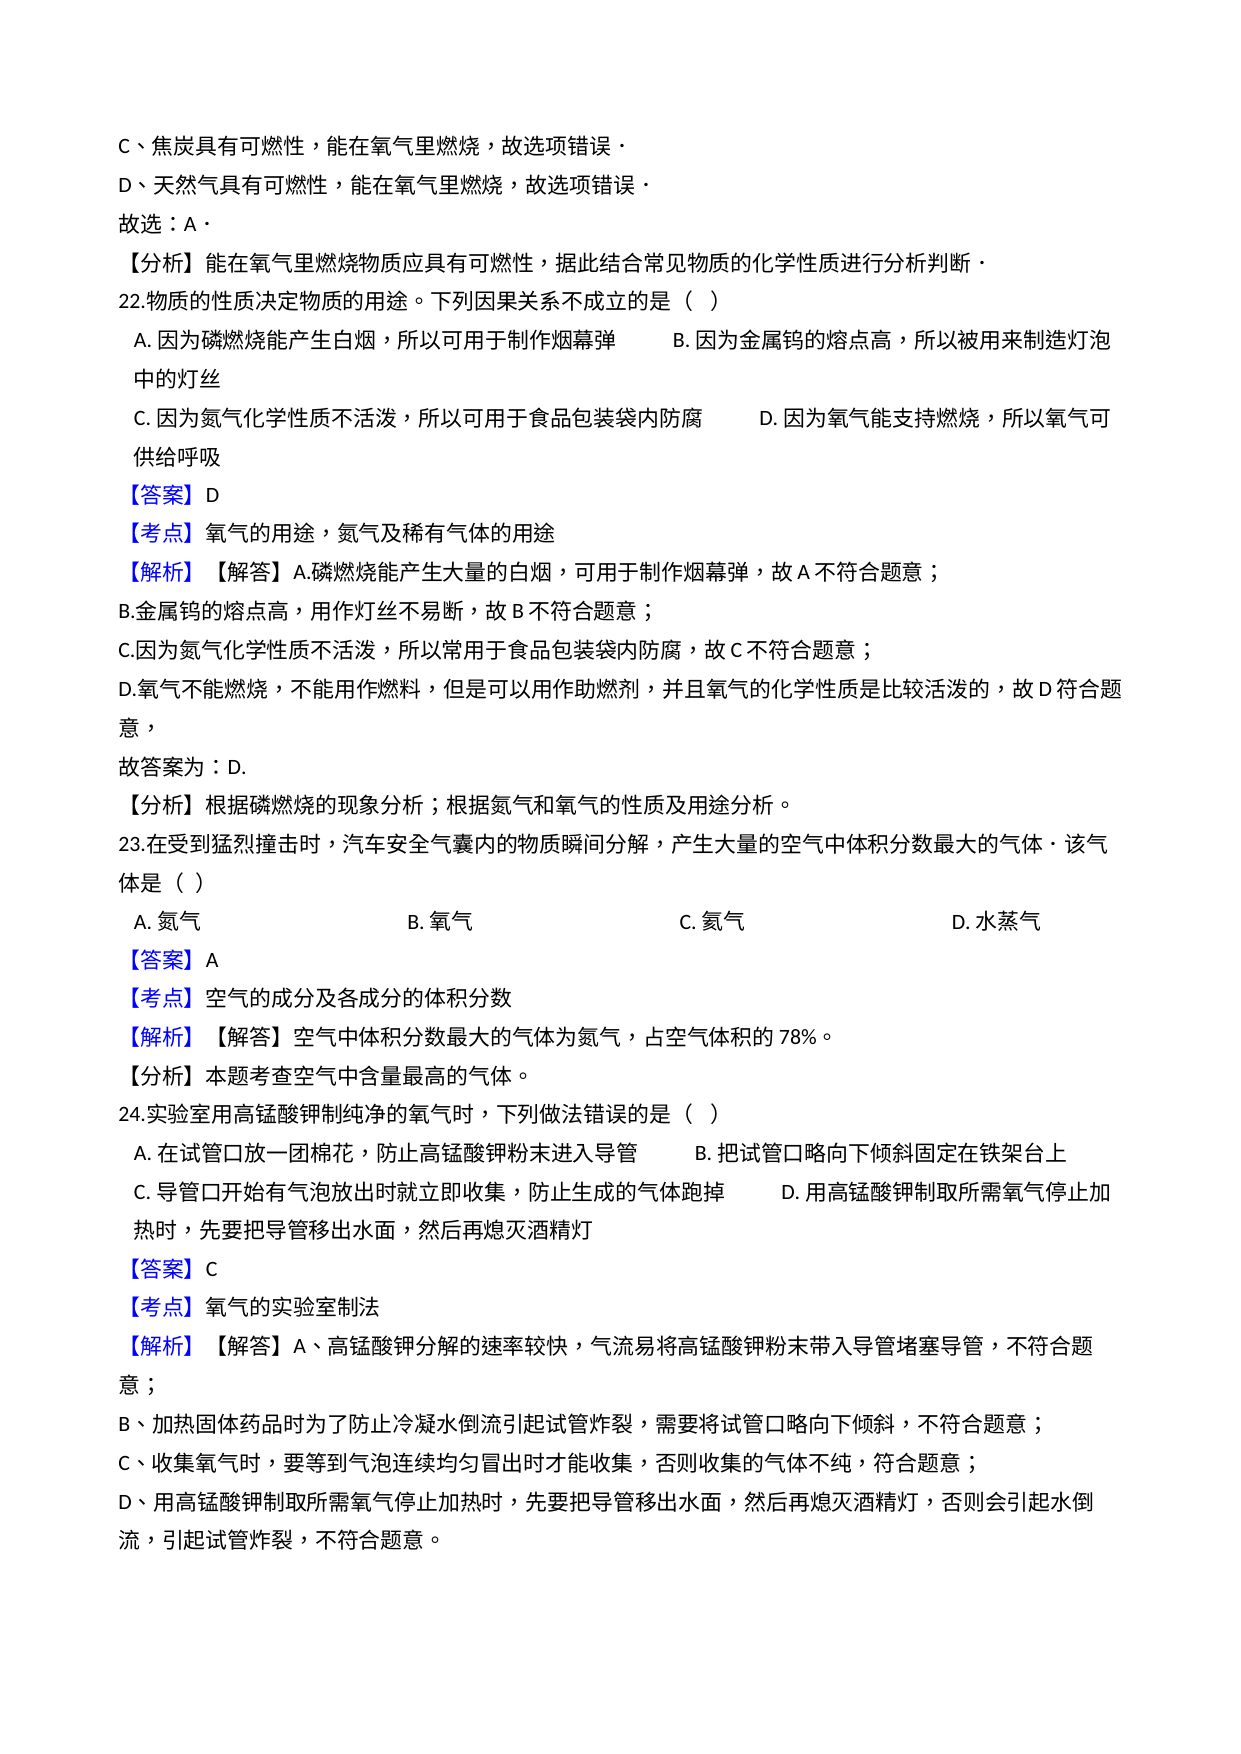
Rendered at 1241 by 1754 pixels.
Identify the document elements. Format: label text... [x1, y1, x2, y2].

text 【解析】【解答】空气中体积分数最大的气体为氮气，占空气体积的78%。 【分析】本题考查空气中含量最高的气体。 [118, 1020, 1122, 1092]
text 22.物质的性质决定物质的用途。下列因果关系不成立的是（ ） [118, 285, 1122, 317]
text 24.实验室用高锰酸钾制纯净的氧气时，下列做法错误的是（ ） [118, 1098, 1122, 1130]
picture [754, 419, 760, 426]
text A. 因为磷燃烧能产生白烟，所以可用于制作烟幕弹 B. 因为金属钨的熔点高，所以被用来制造灯泡中的灯丝 C. 因为氮气化学性质不活泼，所以可用于食品包装袋内防腐 D. 因为氧气能支持燃烧，所以氧气可供给呼吸 [134, 323, 1122, 473]
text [118, 1329, 1122, 1557]
picture [667, 341, 673, 348]
picture [689, 1154, 695, 1161]
text 23.在受到猛烈撞击时，汽车安全气囊内的物质瞬间分解，产生大量的空气中体积分数最大的气体．该气体是（ ） [118, 828, 1122, 899]
text 【答案】D [118, 478, 1122, 511]
text 【考点】氧气的实验室制法 [118, 1291, 1122, 1323]
text 【解析】【解答】A.磷燃烧能产生大量的白烟，可用于制作烟幕弹，故A不符合题意； B.金属钨的熔点高，用作灯丝不易断，故B不符合题意； C.因为氮气化学性质不活泼，所以常用于食品包装袋内防腐，故C不符合题意； D.氧气不能燃烧，不能用作燃料，但是可以用作助燃剂，并且氧气的化学性质是比较活泼的，故D符合题意， 故答案为：D. 【分析】根据磷燃烧的现象分析；根据氮气和氧气的性质及用途分析。 [118, 555, 1122, 822]
text A. 氮气 B. 氧气 C. 氦气 D. 水蒸气 [134, 905, 1122, 937]
text 【考点】氧气的用途，氮气及稀有气体的用途 [118, 517, 1122, 549]
text 【答案】C [118, 1252, 1122, 1285]
text 【考点】空气的成分及各成分的体积分数 [118, 982, 1122, 1014]
text A. 在试管口放一团棉花，防止高锰酸钾粉末进入导管 B. 把试管口略向下倾斜固定在铁架台上 C. 导管口开始有气泡放出时就立即收集，防止生成的气体跑掉 D. 用高锰酸钾制取所需氧气停止加热时，先要把导管移出水面，然后再熄灭酒精灯 [134, 1136, 1122, 1247]
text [118, 129, 1122, 279]
text 【答案】A [118, 943, 1122, 976]
